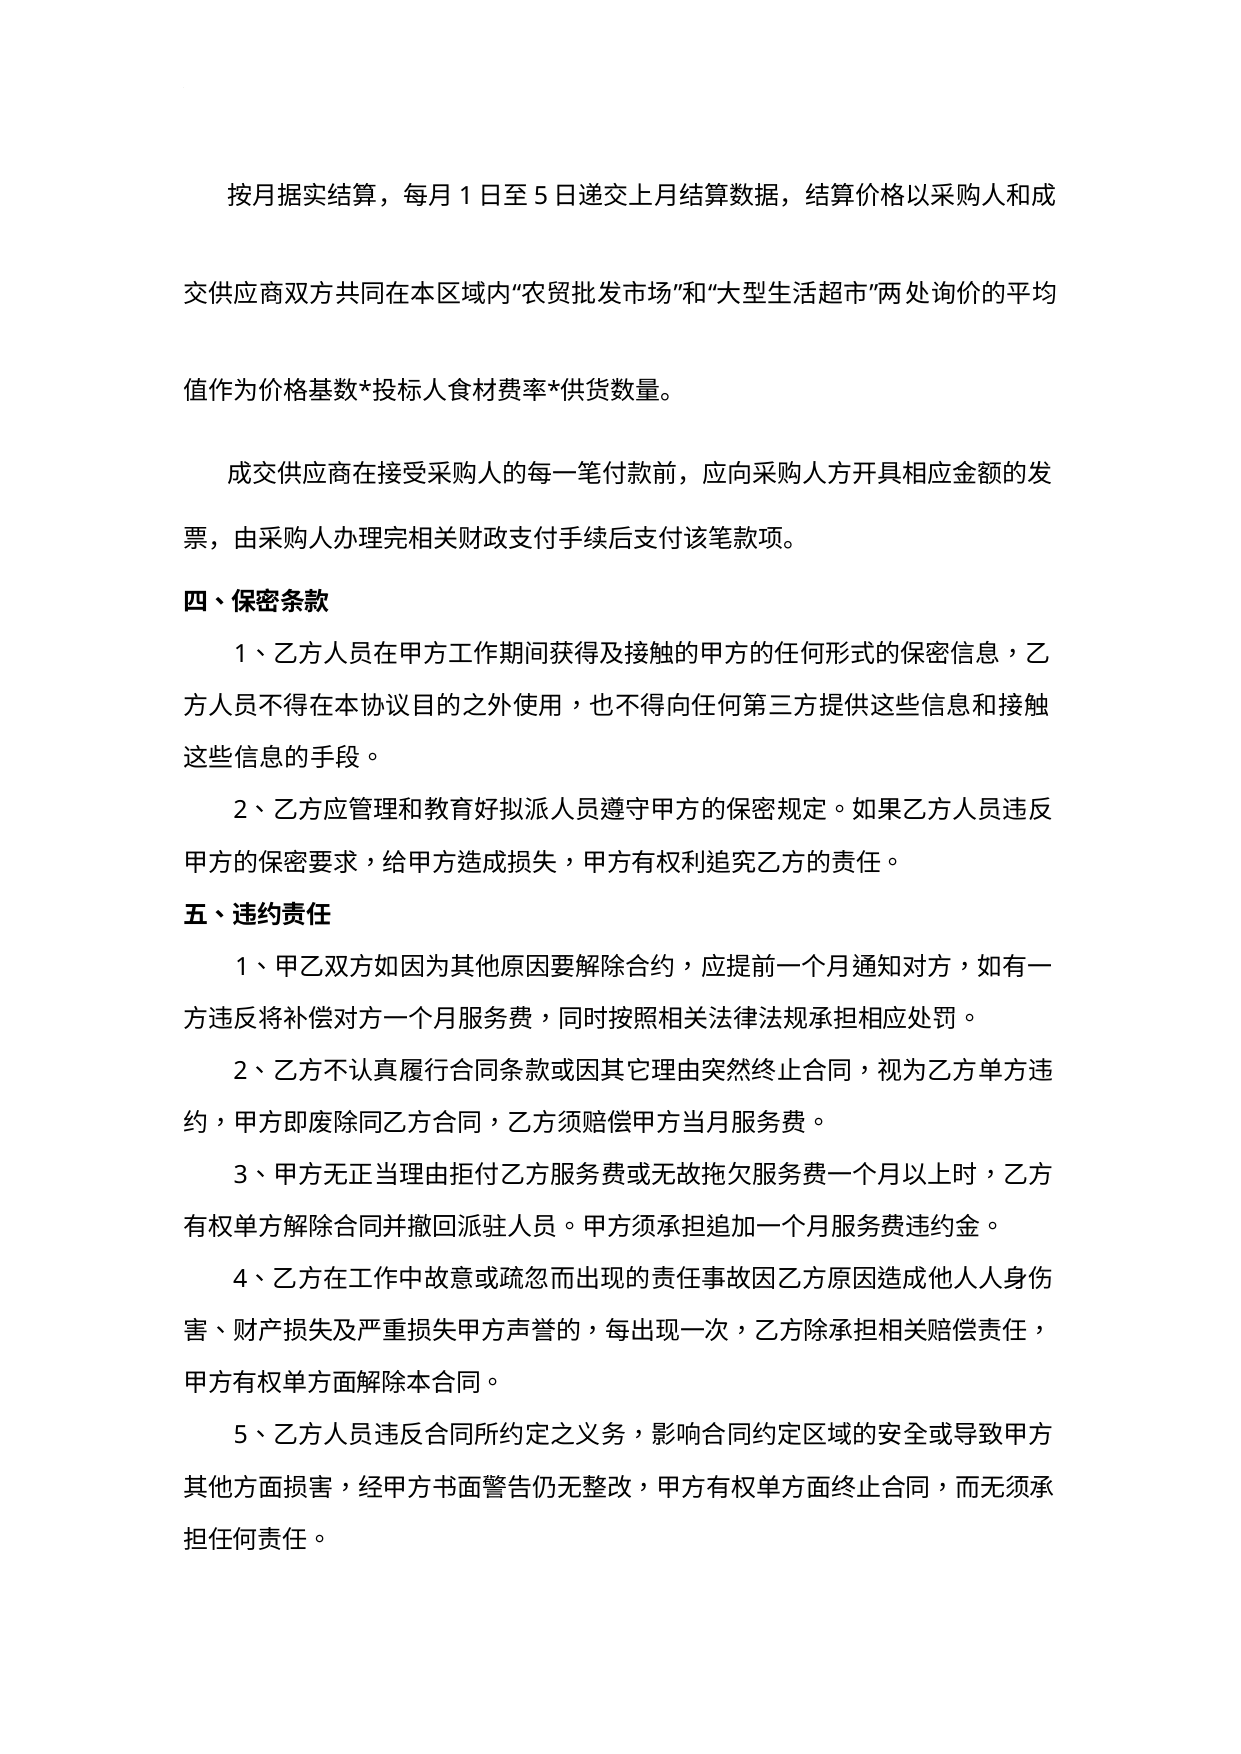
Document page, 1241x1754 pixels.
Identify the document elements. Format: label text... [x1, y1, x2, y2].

text 4、乙方在工作中故意或疏忽而出现的责任事故因乙方原因造成他人人身伤害、财产损失及严重损失甲方声誉的，每出现一次，乙方除承担相关赔偿责任，甲方有权单方面解除本合同。 [183, 1246, 1057, 1402]
text 1、甲乙双方如因为其他原因要解除合约，应提前一个月通知对方，如有一方违反将补偿对方一个月服务费，同时按照相关法律法规承担相应处罚。 [183, 933, 1057, 1038]
text 2、乙方不认真履行合同条款或因其它理由突然终止合同，视为乙方单方违约，甲方即废除同乙方合同，乙方须赔偿甲方当月服务费。 [183, 1038, 1057, 1142]
text 四、保密条款 [183, 569, 1057, 621]
text 成交供应商在接受采购人的每一笔付款前，应向采购人方开具相应金额的发票，由采购人办理完相关财政支付手续后支付该笔款项。 [183, 439, 1057, 569]
text 5、乙方人员违反合同所约定之义务，影响合同约定区域的安全或导致甲方其他方面损害，经甲方书面警告仍无整改，甲方有权单方面终止合同，而无须承担任何责任。 [183, 1402, 1057, 1558]
text 五、违约责任 [183, 881, 1057, 933]
text 1、乙方人员在甲方工作期间获得及接触的甲方的任何形式的保密信息，乙方人员不得在本协议目的之外使用，也不得向任何第三方提供这些信息和接触这些信息的手段。 [183, 621, 1057, 777]
text 3、甲方无正当理由拒付乙方服务费或无故拖欠服务费一个月以上时，乙方有权单方解除合同并撤回派驻人员。甲方须承担追加一个月服务费违约金。 [183, 1142, 1057, 1246]
text 2、乙方应管理和教育好拟派人员遵守甲方的保密规定。如果乙方人员违反甲方的保密要求，给甲方造成损失，甲方有权利追究乙方的责任。 [183, 777, 1057, 881]
text 按月据实结算，每月1日至5日递交上月结算数据，结算价格以采购人和成交供应商双方共同在本区域内“农贸批发市场”和“大型生活超市”两处询价的平均值作为价格基数*投标人食材费率*供货数量。 [183, 162, 1057, 422]
